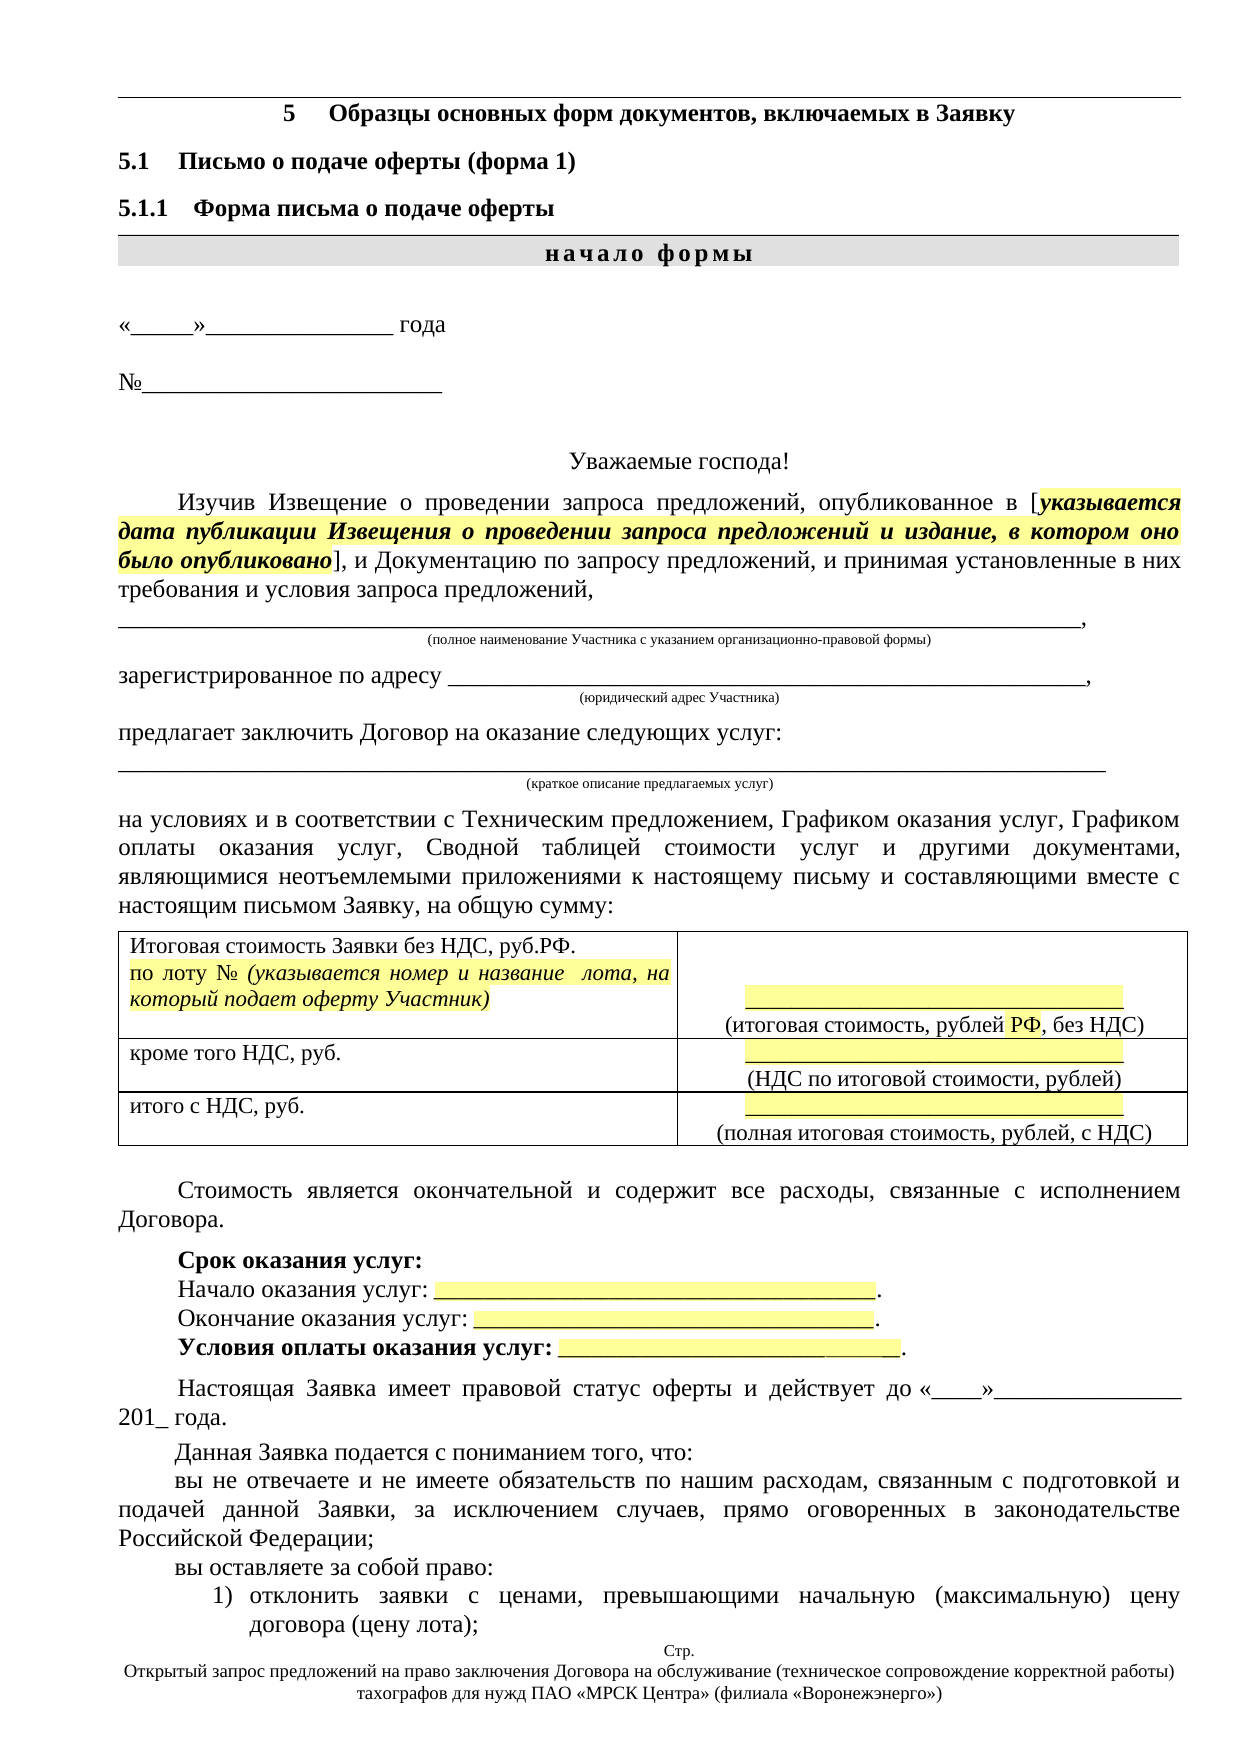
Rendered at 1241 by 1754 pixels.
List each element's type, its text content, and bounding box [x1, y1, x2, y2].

subtitle Письмо о подаче оферты (форма 1) [118, 146, 1181, 175]
text (юридический адрес Участника) [118, 689, 1181, 717]
table_header Итоговая стоимость Заявки без НДС, руб.РФ. по лоту № (указывается номер и название лота, на который подает оферту Участник) [119, 932, 677, 1038]
table_cell кроме того НДС, руб. [119, 1039, 677, 1091]
text _______________________________________________________________________________ [118, 746, 1181, 775]
text Изучив Извещение о проведении запроса предложений, опубликованное в [указывается дата публикации Извещения о проведении запроса предложений и издание, в котором оно было опубликовано], и Документацию по запросу предложений, и принимая установленные в них требования и условия запроса предложений, [118, 487, 1181, 516]
subtitle Образцы основных форм документов, включаемых в Заявку [117, 98, 1181, 127]
text Окончание оказания услуг: ________________________________________________. [118, 1303, 1181, 1332]
text Уважаемые господа! [118, 446, 1181, 475]
text предлагает заключить Договор на оказание следующих услуг: [118, 717, 1181, 746]
text Начало оказания услуг: _____________________________________________________. [118, 1274, 1181, 1303]
text зарегистрированное по адресу ___________________________________________________, [118, 660, 1181, 689]
text _____________________________________________________________________________, [118, 602, 1181, 631]
table_header _________________________________ (итоговая стоимость, рублей РФ, без НДС) [678, 932, 1187, 1038]
text Данная Заявка подается с пониманием того, что: [118, 1437, 1181, 1465]
text на условиях и в соответствии с Техническим предложением, Графиком оказания услуг, Графиком оплаты оказания услуг, Сводной таблицей стоимости услуг и другими документами, являющимися неотъемлемыми приложениями к настоящему письму и составляющими вместе с настоящим письмом Заявку, на общую сумму: [118, 804, 1181, 919]
text Настоящая Заявка имеет правовой статус оферты и действует до «____»_______________ 201_ года. [118, 1373, 1181, 1430]
table_cell _________________________________ (полная итоговая стоимость, рублей, с НДС) [678, 1093, 1187, 1145]
text «_____»_______________ года [118, 309, 635, 338]
text вы не отвечаете и не имеете обязательств по нашим расходам, связанным с подготовкой и подачей данной Заявки, за исключением случаев, прямо оговоренных в законодательстве Российской Федерации; [118, 1465, 1181, 1552]
text начало формы [118, 236, 1179, 266]
table_cell итого с НДС, руб. [119, 1093, 677, 1145]
subtitle Форма письма о подаче оферты [118, 193, 1181, 222]
list отклонить заявки с ценами, превышающими начальную (максимальную) цену договора (цену лота); [212, 1580, 1181, 1638]
text (краткое описание предлагаемых услуг) [118, 775, 1181, 804]
table_cell _________________________________ (НДС по итоговой стоимости, рублей) [678, 1039, 1187, 1091]
text вы оставляете за собой право: [118, 1552, 1181, 1580]
text Стоимость является окончательной и содержит все расходы, связанные с исполнением Договора. [118, 1175, 1181, 1233]
text (полное наименование Участника с указанием организационно-правовой формы) [118, 631, 1181, 660]
text Изучив Извещение о проведении запроса предложений, опубликованное в [указывается дата публикации Извещения о проведении запроса предложений и издание, в котором оно было опубликовано], и Документацию по запросу предложений, и принимая установленные в них требования и условия запроса предложений, [118, 545, 1181, 602]
text Условия оплаты оказания услуг: _________________________________________. [118, 1332, 1181, 1360]
text Срок оказания услуг: [118, 1245, 1181, 1274]
text №________________________ [118, 367, 635, 396]
